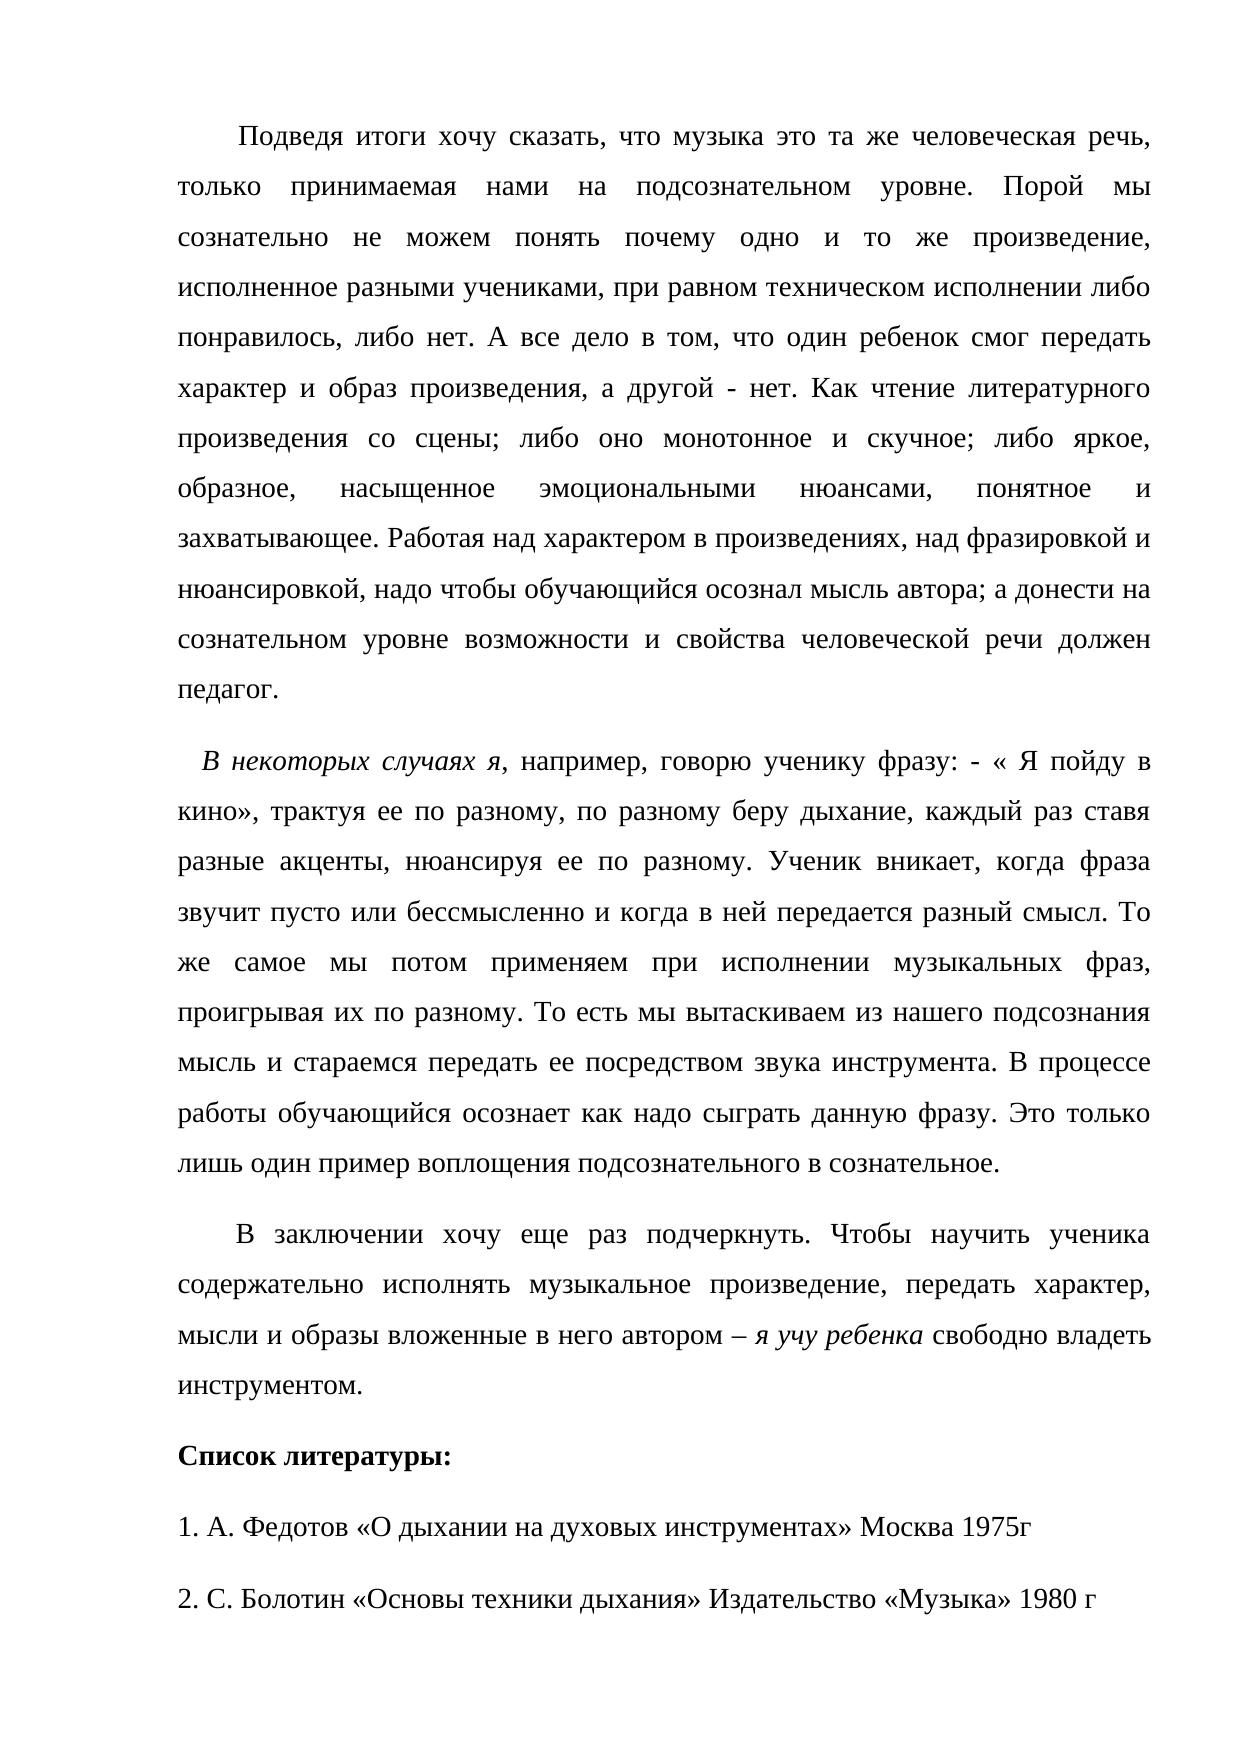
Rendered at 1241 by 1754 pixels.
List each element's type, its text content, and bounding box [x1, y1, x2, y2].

text Подведя итоги хочу сказать, что музыка это та же человеческая речь, только принимаемая нами на подсознательном уровне. Порой мы сознательно не можем понять почему одно и то же произведение, исполненное разными учениками, при равном техническом исполнении либо понравилось, либо нет. А все дело в том, что один ребенок смог передать характер и образ произведения, а другой - нет. Как чтение литературного произведения со сцены; либо оно монотонное и скучное; либо яркое, образное, насыщенное эмоциональными нюансами, понятное и захватывающее. Работая над характером в произведениях, над фразировкой и нюансировкой, надо чтобы обучающийся осознал мысль автора; а донести на сознательном уровне возможности и свойства человеческой речи должен педагог. [177, 118, 1152, 705]
text Список литературы: [177, 1438, 1152, 1472]
text 1. А. Федотов «О дыхании на духовых инструментах» Москва 1975г [177, 1509, 1152, 1543]
text 2. С. Болотин «Основы техники дыхания» Издательство «Музыка» 1980 г [177, 1581, 1152, 1614]
text В заключении хочу еще раз подчеркнуть. Чтобы научить ученика содержательно исполнять музыкальное произведение, передать характер, мысли и образы вложенные в него автором – я учу ребенка свободно владеть инструментом. [177, 1216, 1152, 1401]
text В некоторых случаях я, например, говорю ученику фразу: - « Я пойду в кино», трактуя ее по разному, по разному беру дыхание, каждый раз ставя разные акценты, нюансируя ее по разному. Ученик вникает, когда фраза звучит пусто или бессмысленно и когда в ней передается разный смысл. То же самое мы потом применяем при исполнении музыкальных фраз, проигрывая их по разному. То есть мы вытаскиваем из нашего подсознания мысль и стараемся передать ее посредством звука инструмента. В процессе работы обучающийся осознает как надо сыграть данную фразу. Это только лишь один пример воплощения подсознательного в сознательное. [177, 743, 1152, 1179]
